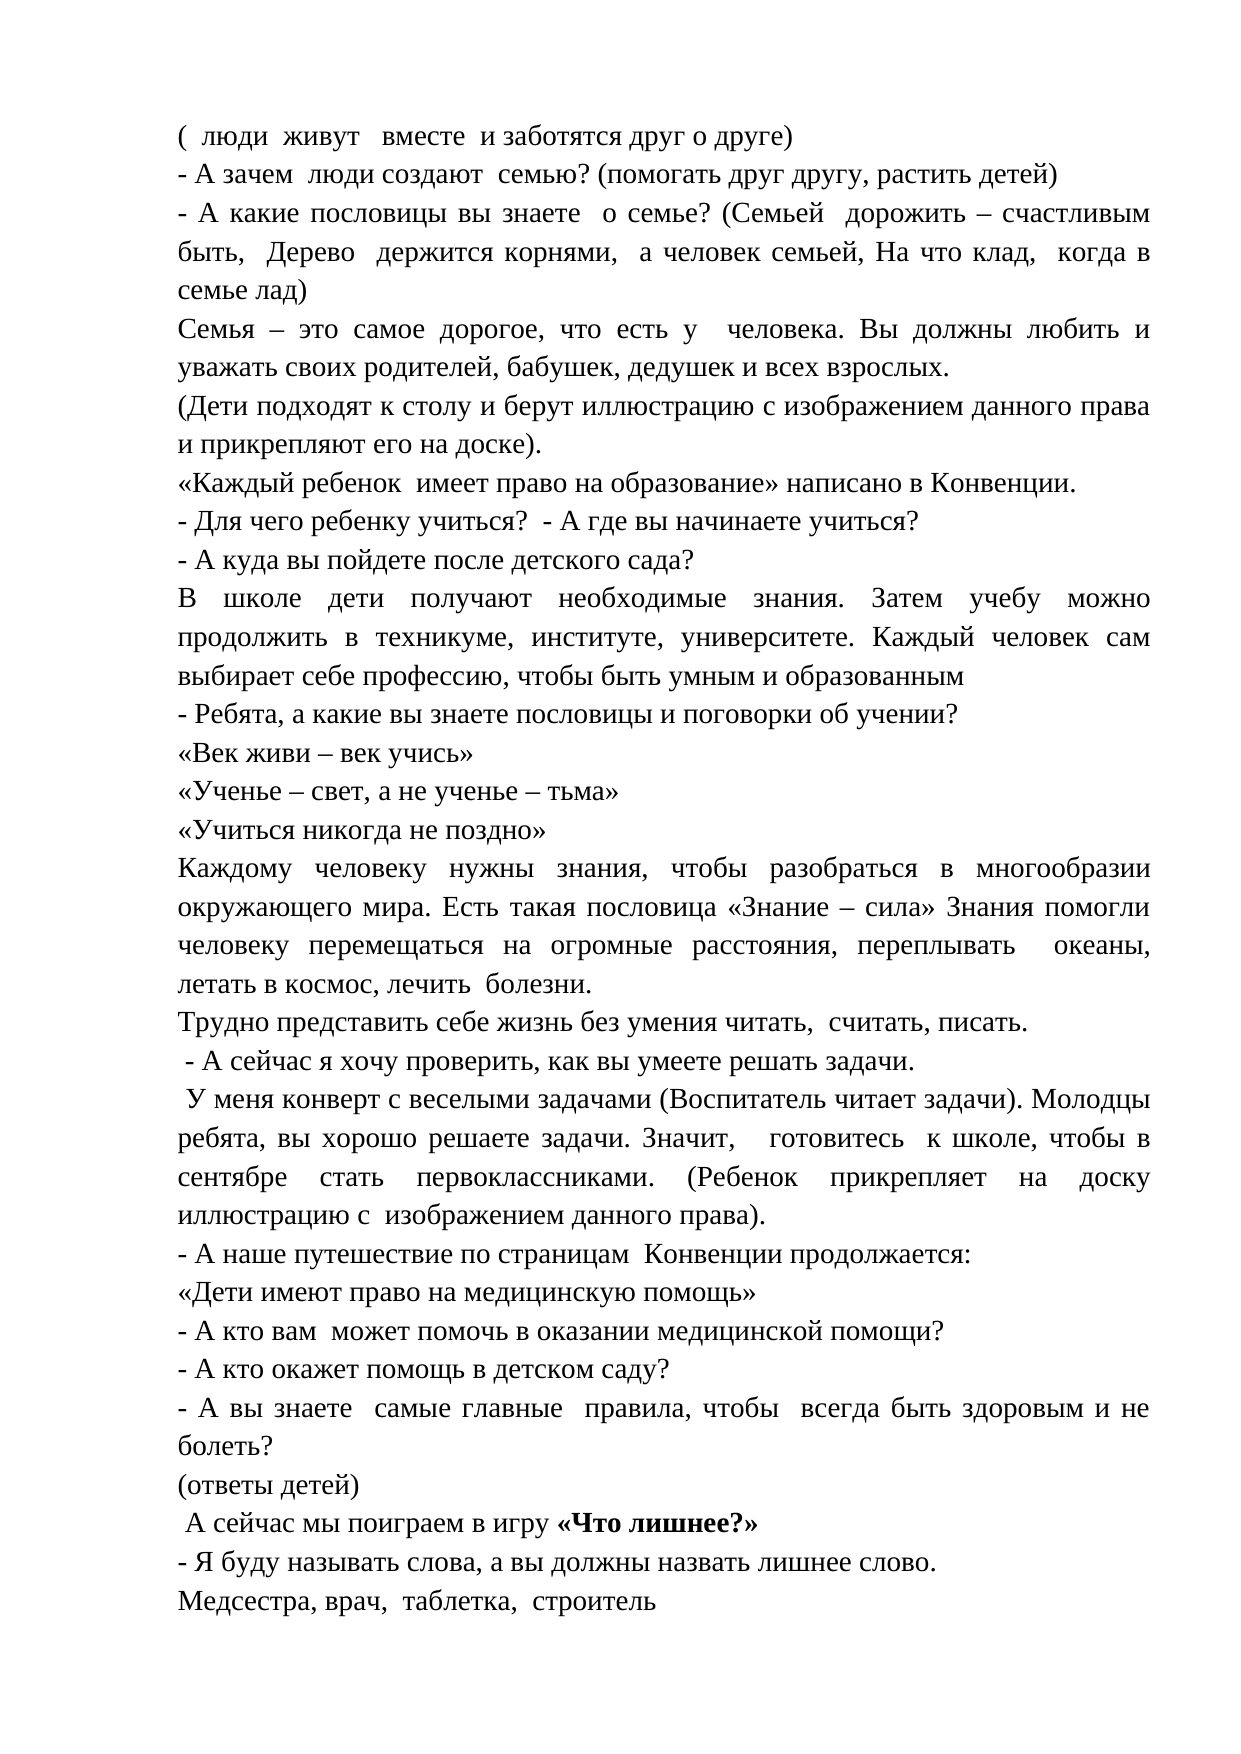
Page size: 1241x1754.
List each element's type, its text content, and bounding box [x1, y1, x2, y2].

text Трудно представить себе жизнь без умения читать, считать, писать. [177, 1004, 1152, 1038]
text - А куда вы пойдете после детского сада? [177, 542, 1152, 576]
text (ответы детей) [177, 1467, 1152, 1501]
text (Дети подходят к столу и берут иллюстрацию с изображением данного права и прикрепляют его на доске). [177, 388, 1152, 460]
text - А сейчас я хочу проверить, как вы умеете решать задачи. [177, 1043, 1152, 1077]
text - А наше путешествие по страницам Конвенции продолжается: [177, 1236, 1152, 1269]
text Каждому человеку нужны знания, чтобы разобраться в многообразии окружающего мира. Есть такая пословица «Знание – сила» Знания помогли человеку перемещаться на огромные расстояния, переплывать океаны, летать в космос, лечить болезни. [177, 850, 1152, 999]
text - Я буду называть слова, а вы должны назвать лишнее слово. [177, 1544, 1152, 1578]
text - А вы знаете самые главные правила, чтобы всегда быть здоровым и не болеть? [177, 1390, 1152, 1462]
text - А какие пословицы вы знаете о семье? (Семьей дорожить – счастливым быть, Дерево держится корнями, а человек семьей, На что клад, когда в семье лад) [177, 195, 1152, 306]
text - Для чего ребенку учиться? - А где вы начинаете учиться? [177, 503, 1152, 537]
text - А кто окажет помощь в детском саду? [177, 1351, 1152, 1385]
text - А зачем люди создают семью? (помогать друг другу, растить детей) [177, 157, 1152, 190]
text «Ученье – свет, а не ученье – тьма» [177, 773, 1152, 807]
text - А кто вам может помочь в оказании медицинской помощи? [177, 1313, 1152, 1346]
text Семья – это самое дорогое, что есть у человека. Вы должны любить и уважать своих родителей, бабушек, дедушек и всех взрослых. [177, 311, 1152, 383]
text У меня конверт с веселыми задачами (Воспитатель читает задачи). Молодцы ребята, вы хорошо решаете задачи. Значит, готовитесь к школе, чтобы в сентябре стать первоклассниками. (Ребенок прикрепляет на доску иллюстрацию с изображением данного права). [177, 1082, 1152, 1231]
text «Учиться никогда не поздно» [177, 812, 1152, 845]
text ( люди живут вместе и заботятся друг о друге) [177, 118, 1152, 152]
text В школе дети получают необходимые знания. Затем учебу можно продолжить в техникуме, институте, университете. Каждый человек сам выбирает себе профессию, чтобы быть умным и образованным [177, 581, 1152, 691]
text «Век живи – век учись» [177, 735, 1152, 768]
text «Дети имеют право на медицинскую помощь» [177, 1274, 1152, 1308]
text «Каждый ребенок имеет право на образование» написано в Конвенции. [177, 465, 1152, 498]
text - Ребята, а какие вы знаете пословицы и поговорки об учении? [177, 696, 1152, 730]
text Медсестра, врач, таблетка, строитель [177, 1583, 1152, 1616]
text А сейчас мы поиграем в игру «Что лишнее?» [177, 1506, 1152, 1539]
